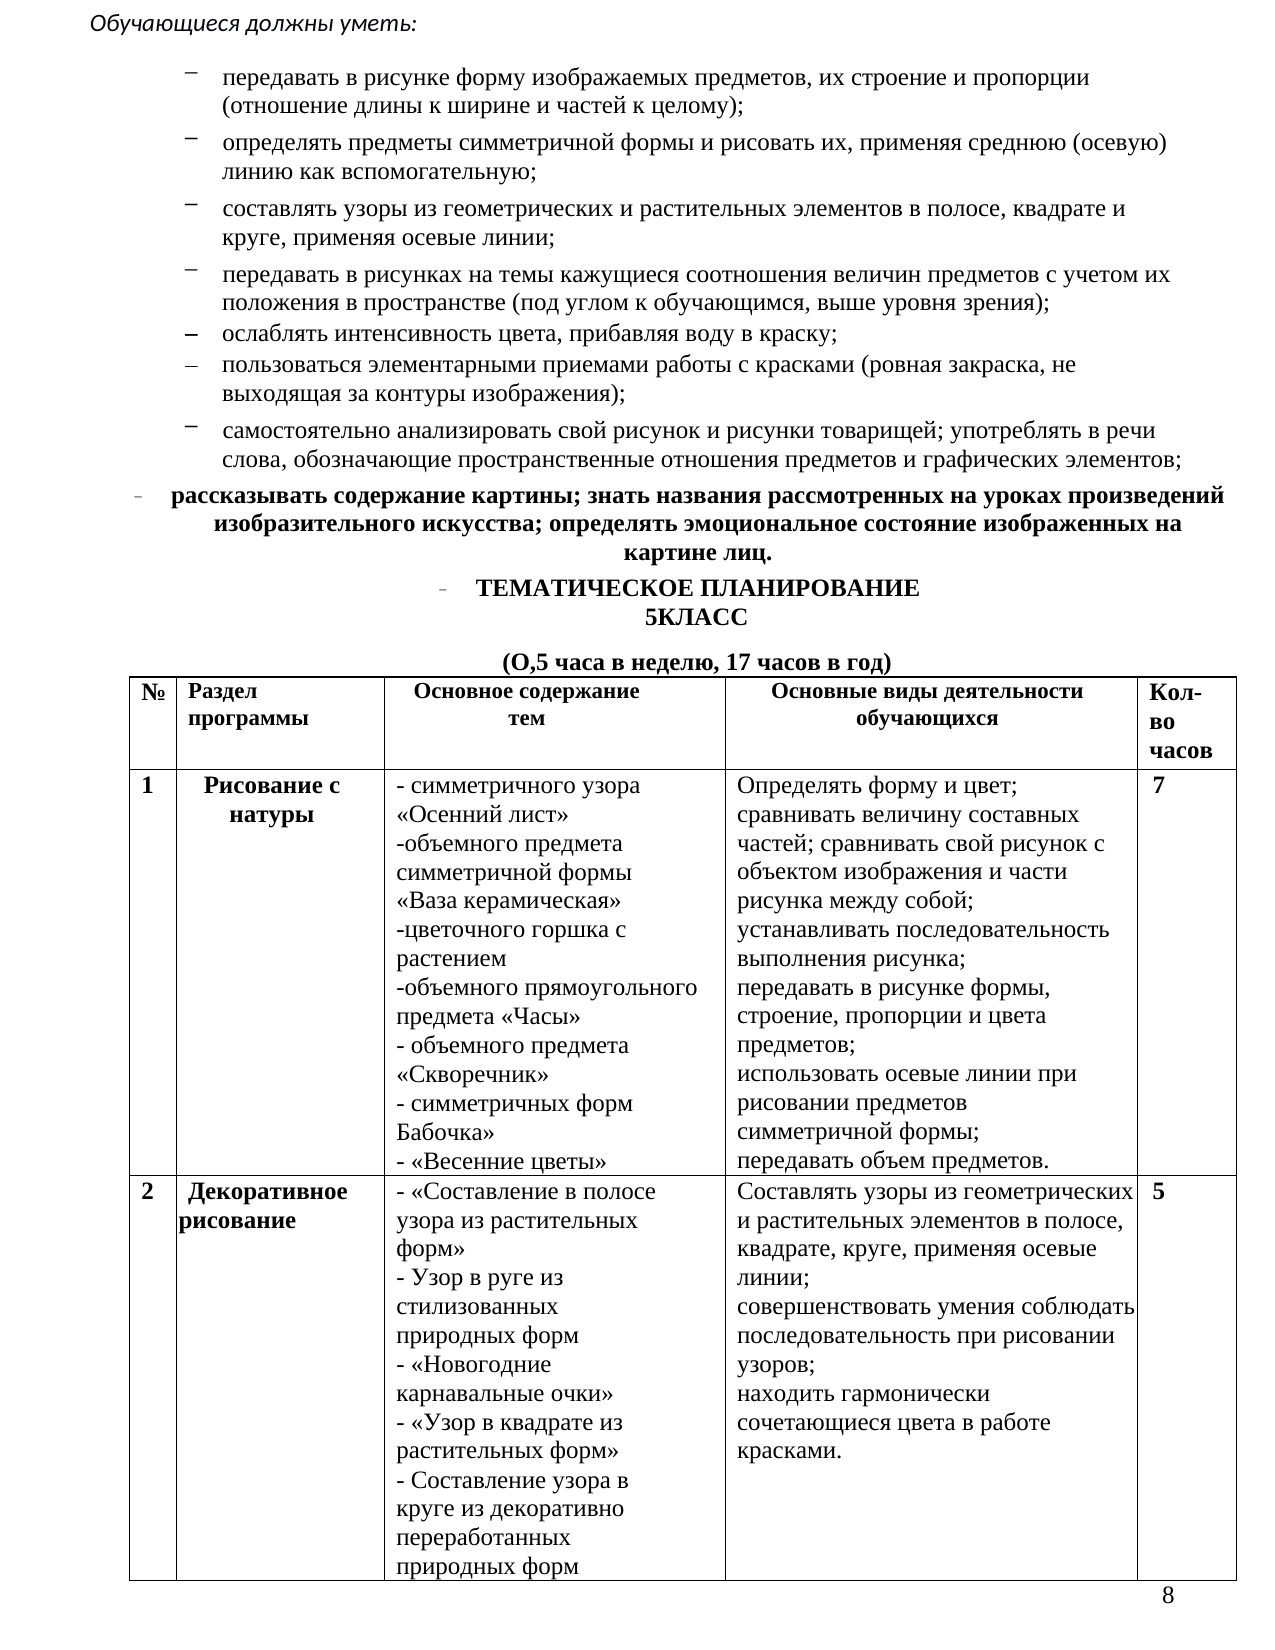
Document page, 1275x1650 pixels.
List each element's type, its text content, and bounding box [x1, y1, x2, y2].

picture [184, 407, 212, 439]
table_cell Определять форму и цвет; сравнивать величину составных частей; сравнивать свой рисунок с объектом изображения и части рисунка между собой; устанавливать последовательность выполнения рисунка; передавать в рисунке формы, строение, пропорции и цвета предметов; использовать осевые линии при рисовании предметов симметричной формы; передавать объем предметов. [726, 770, 1137, 1175]
table_cell - симметричного узора «Осенний лист» -объемного предмета симметричной формы «Ваза керамическая» -цветочного горшка с растением -объемного прямоугольного предмета «Часы» - объемного предмета «Скворечник» - симметричных форм Бабочка» - «Весенние цветы» [385, 770, 725, 1175]
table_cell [726, 1176, 1137, 1580]
table_cell 2 [130, 1176, 176, 1580]
text передавать в рисунке форму изображаемых предметов, их строение и пропорции (отношение длины к ширине и частей к целому); [184, 54, 1188, 119]
table_cell 7 [1138, 770, 1236, 1175]
text определять предметы симметричной формы и рисовать их, применяя среднюю (осевую) линию как вспомогательную; [184, 120, 1231, 185]
picture [185, 334, 198, 367]
table_header Раздел программы [177, 678, 384, 769]
picture [134, 486, 150, 504]
picture [184, 251, 212, 282]
table_cell 5 [1138, 1176, 1236, 1580]
table_header № [130, 678, 176, 769]
table_header Основное содержание тем [385, 678, 725, 769]
table_cell 1 [130, 770, 176, 1175]
text самостоятельно анализировать свой рисунок и рисунки товарищей; употреблять в речи слова, обозначающие пространственные отношения предметов и графических элементов; [184, 408, 1188, 472]
picture [184, 185, 212, 217]
text пользоваться элементарными приемами работы с красками (ровная закраска, не выходящая за контуры изображения); [222, 349, 1188, 407]
picture [439, 579, 454, 597]
text (О,5 часа в неделю, 17 часов в год) [219, 647, 1174, 676]
table_cell Рисование с натуры [177, 770, 384, 1175]
picture [184, 54, 212, 85]
subtitle ТЕМАТИЧЕСКОЕ ПЛАНИРОВАНИЕ [127, 573, 1231, 602]
table_header Основные виды деятельности обучающихся [726, 678, 1137, 769]
subtitle рассказывать содержание картины; знать названия рассмотренных на уроках произведений изобразительного искусства; определять эмоциональное состояние изображенных на картине лиц. [127, 480, 1231, 566]
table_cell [177, 1176, 384, 1580]
table_header Кол-во часов [1138, 678, 1236, 769]
text 5КЛАСС [303, 602, 1090, 631]
text составлять узоры из геометрических и растительных элементов в полосе, квадрате и круге, применяя осевые линии; [184, 186, 1188, 250]
text передавать в рисунках на темы кажущиеся соотношения величин предметов с учетом их положения в пространстве (под углом к обучающимся, выше уровня зрения); [184, 251, 1231, 316]
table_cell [385, 1176, 725, 1580]
picture [184, 119, 212, 151]
text ослаблять интенсивность цвета, прибавляя воду в краску; [222, 318, 1231, 347]
text Обучающиеся должны уметь: [89, 7, 1231, 37]
